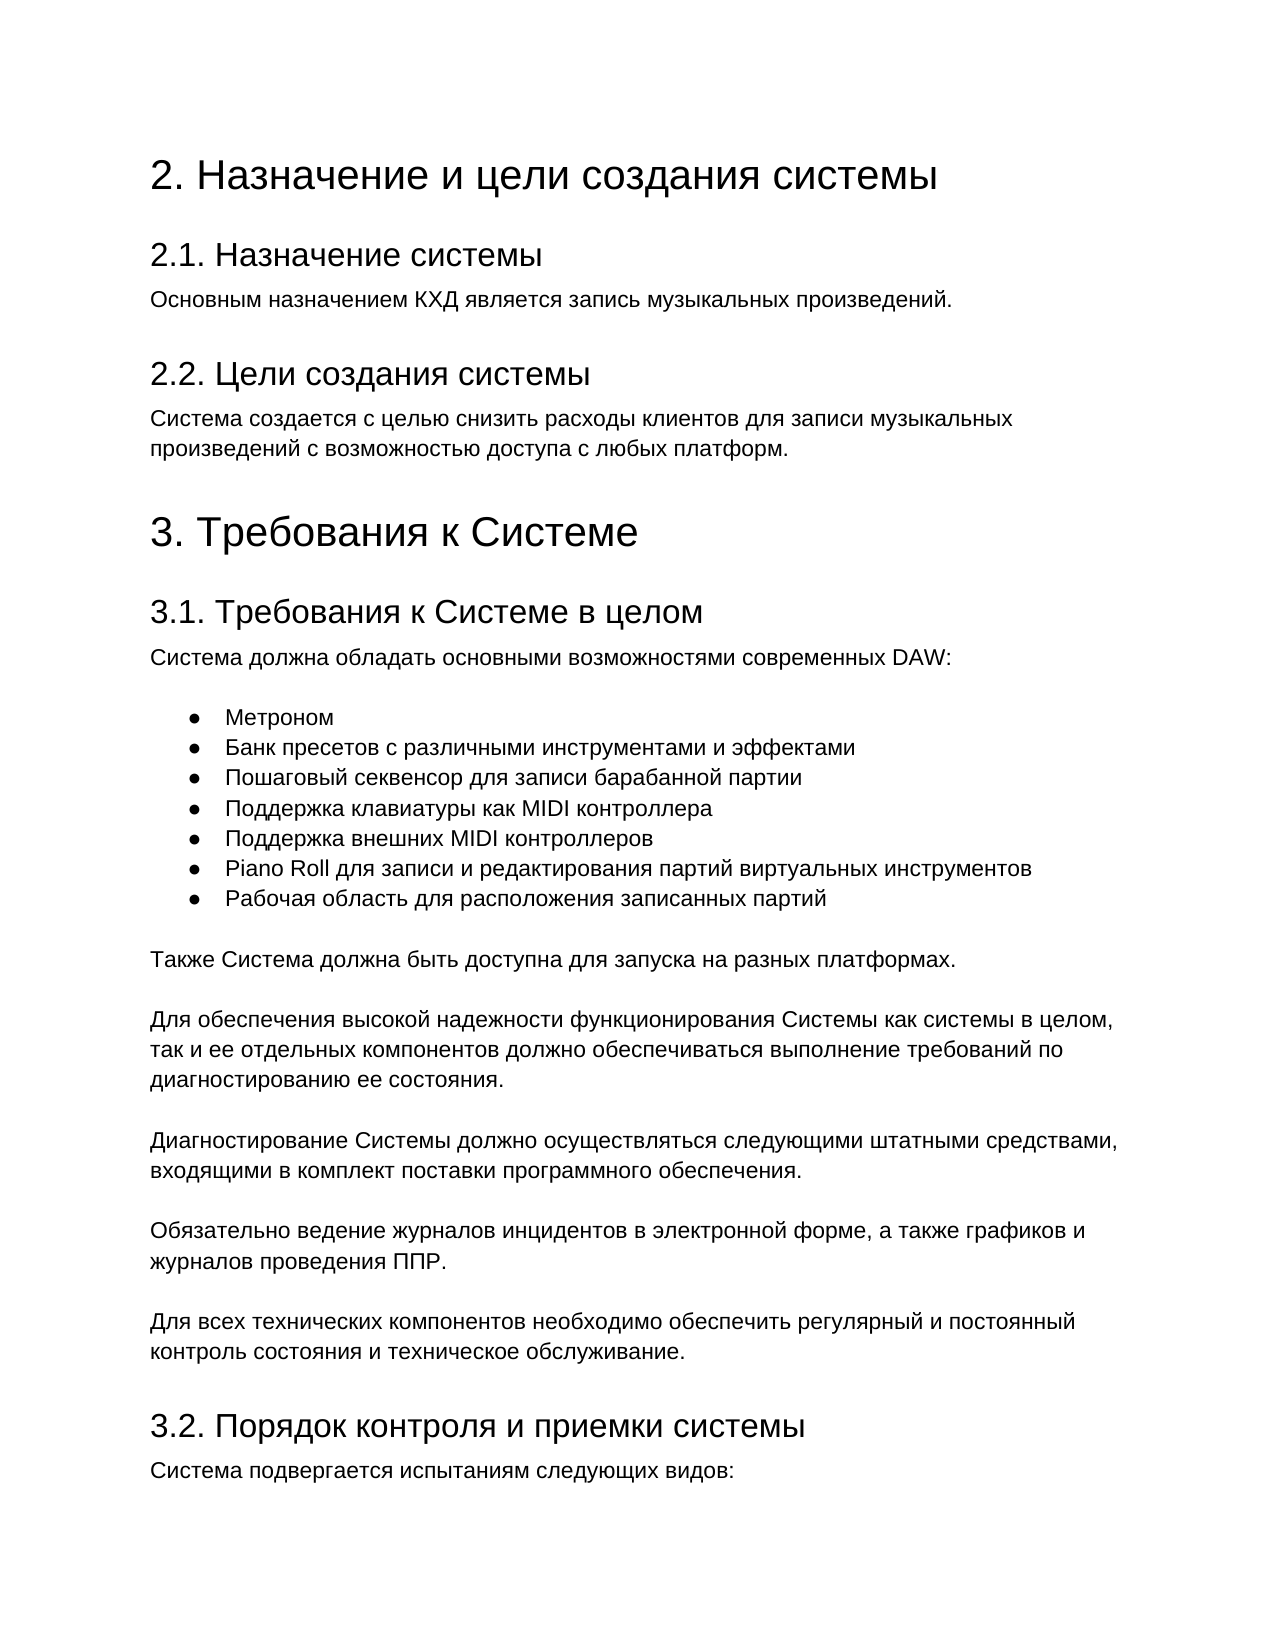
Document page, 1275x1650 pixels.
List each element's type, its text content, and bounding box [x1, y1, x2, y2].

list Поддержка клавиатуры как MIDI контроллера [187, 794, 1125, 821]
list Метроном [187, 704, 1125, 730]
list Поддержка внешних MIDI контроллеров [187, 825, 1125, 851]
list Пошаговый секвенсор для записи барабанной партии [187, 764, 1125, 791]
text Обязательно ведение журналов инцидентов в электронной форме, а также графиков и журналов проведения ППР. [150, 1217, 1125, 1274]
list Рабочая область для расположения записанных партий [187, 885, 1125, 911]
subtitle 2. Назначение и цели создания системы [150, 150, 1125, 198]
text Основным назначением КХД является запись музыкальных произведений. [150, 286, 1125, 313]
text Также Система должна быть доступна для запуска на разных платформах. [150, 946, 1125, 972]
subtitle 2.2. Цели создания системы [150, 354, 1125, 392]
text Для обеспечения высокой надежности функционирования Системы как системы в целом, так и ее отдельных компонентов должно обеспечиваться выполнение требований по диагностированию ее состояния. [150, 1006, 1125, 1093]
subtitle 2.1. Назначение системы [150, 235, 1125, 274]
subtitle 3.1. Требования к Системе в целом [150, 592, 1125, 631]
subtitle 3. Требования к Системе [150, 507, 1125, 555]
text Для всех технических компонентов необходимо обеспечить регулярный и постоянный контроль состояния и техническое обслуживание. [150, 1308, 1125, 1364]
list Банк пресетов с различными инструментами и эффектами [187, 734, 1125, 760]
text Система должна обладать основными возможностями современных DAW: [150, 643, 1125, 670]
text Диагностирование Системы должно осуществляться следующими штатными средствами, входящими в комплект поставки программного обеспечения. [150, 1127, 1125, 1183]
subtitle 3.2. Порядок контроля и приемки системы [150, 1406, 1125, 1444]
text Система подвергается испытаниям следующих видов: [150, 1457, 1125, 1483]
text Система создается с целью снизить расходы клиентов для записи музыкальных произведений с возможностью доступа с любых платформ. [150, 405, 1125, 462]
list Piano Roll для записи и редактирования партий виртуальных инструментов [187, 855, 1125, 881]
